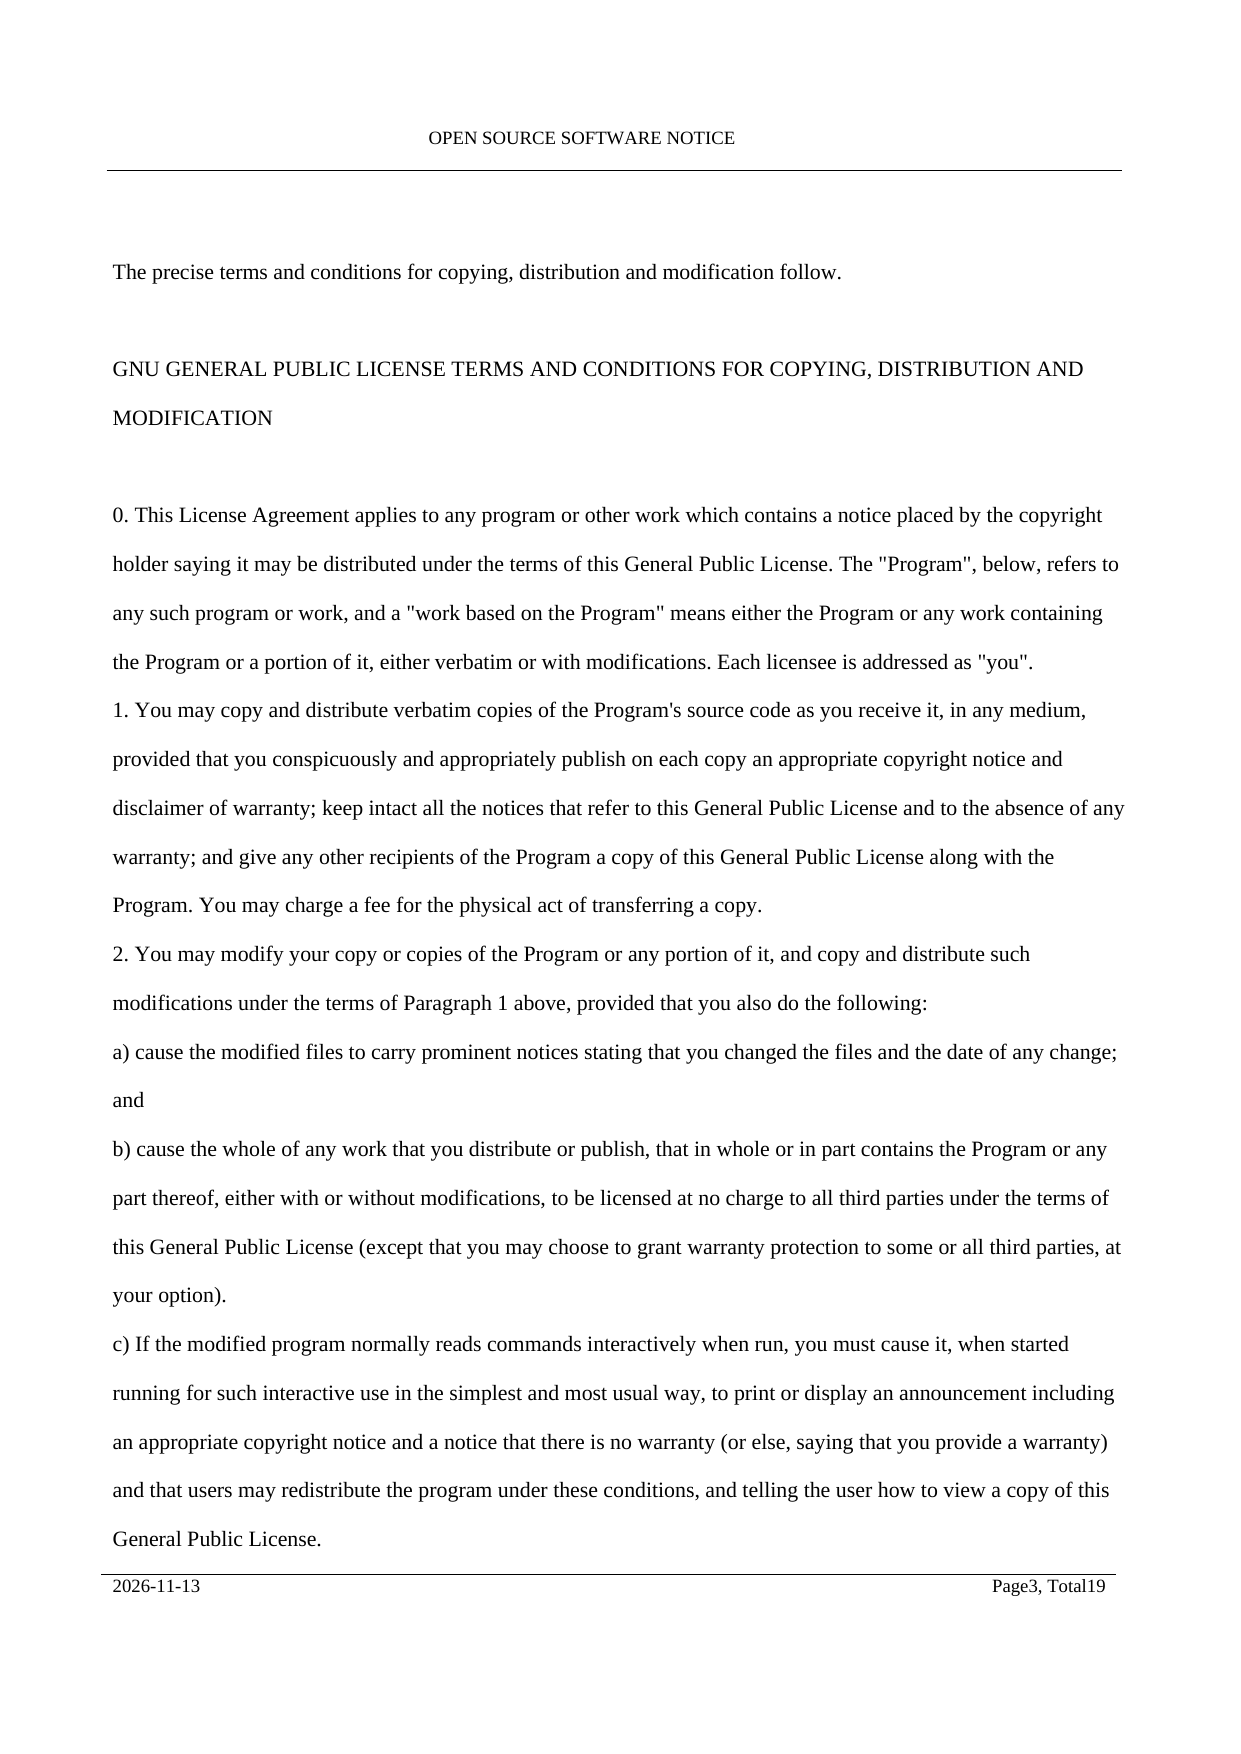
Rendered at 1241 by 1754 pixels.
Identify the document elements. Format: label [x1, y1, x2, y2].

text [112, 206, 1128, 1555]
